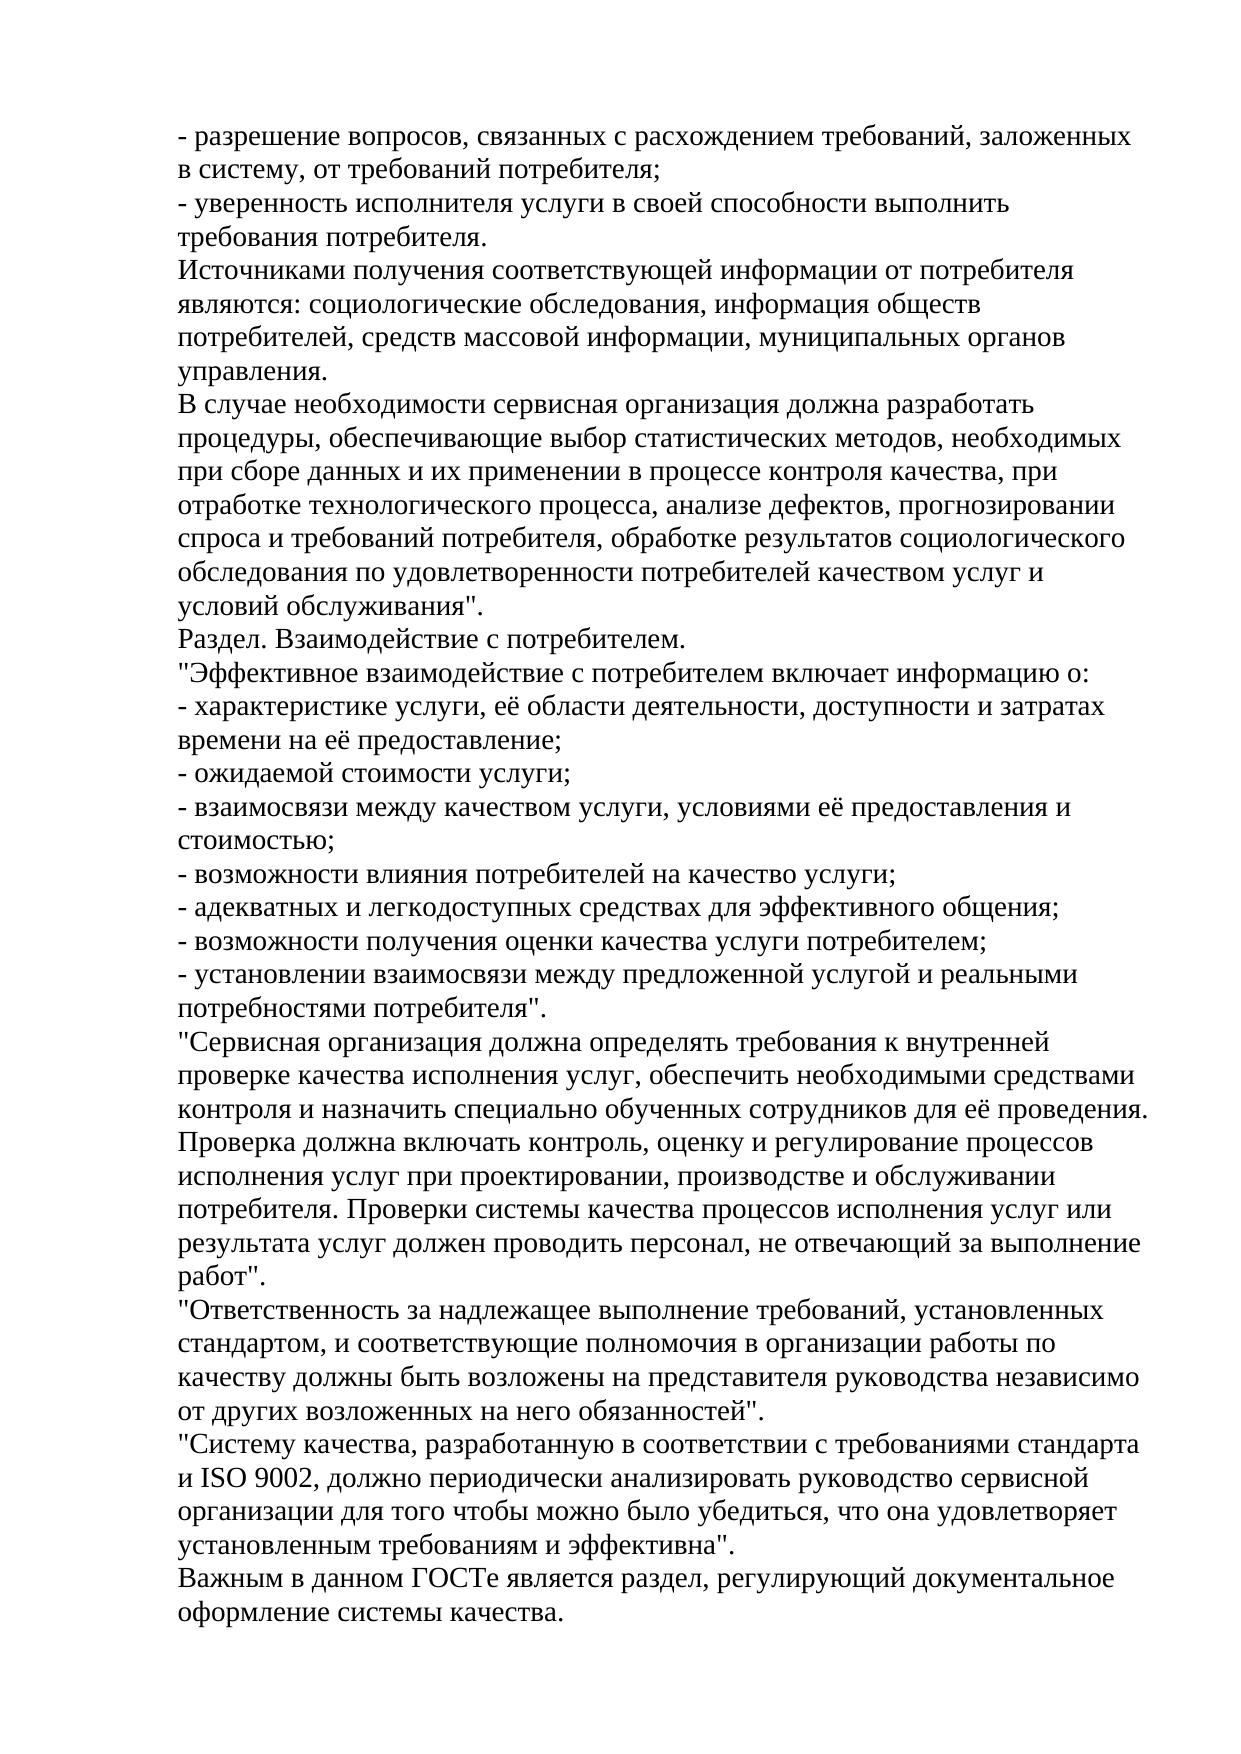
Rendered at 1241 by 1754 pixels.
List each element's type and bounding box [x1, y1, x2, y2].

text [177, 118, 1152, 1627]
